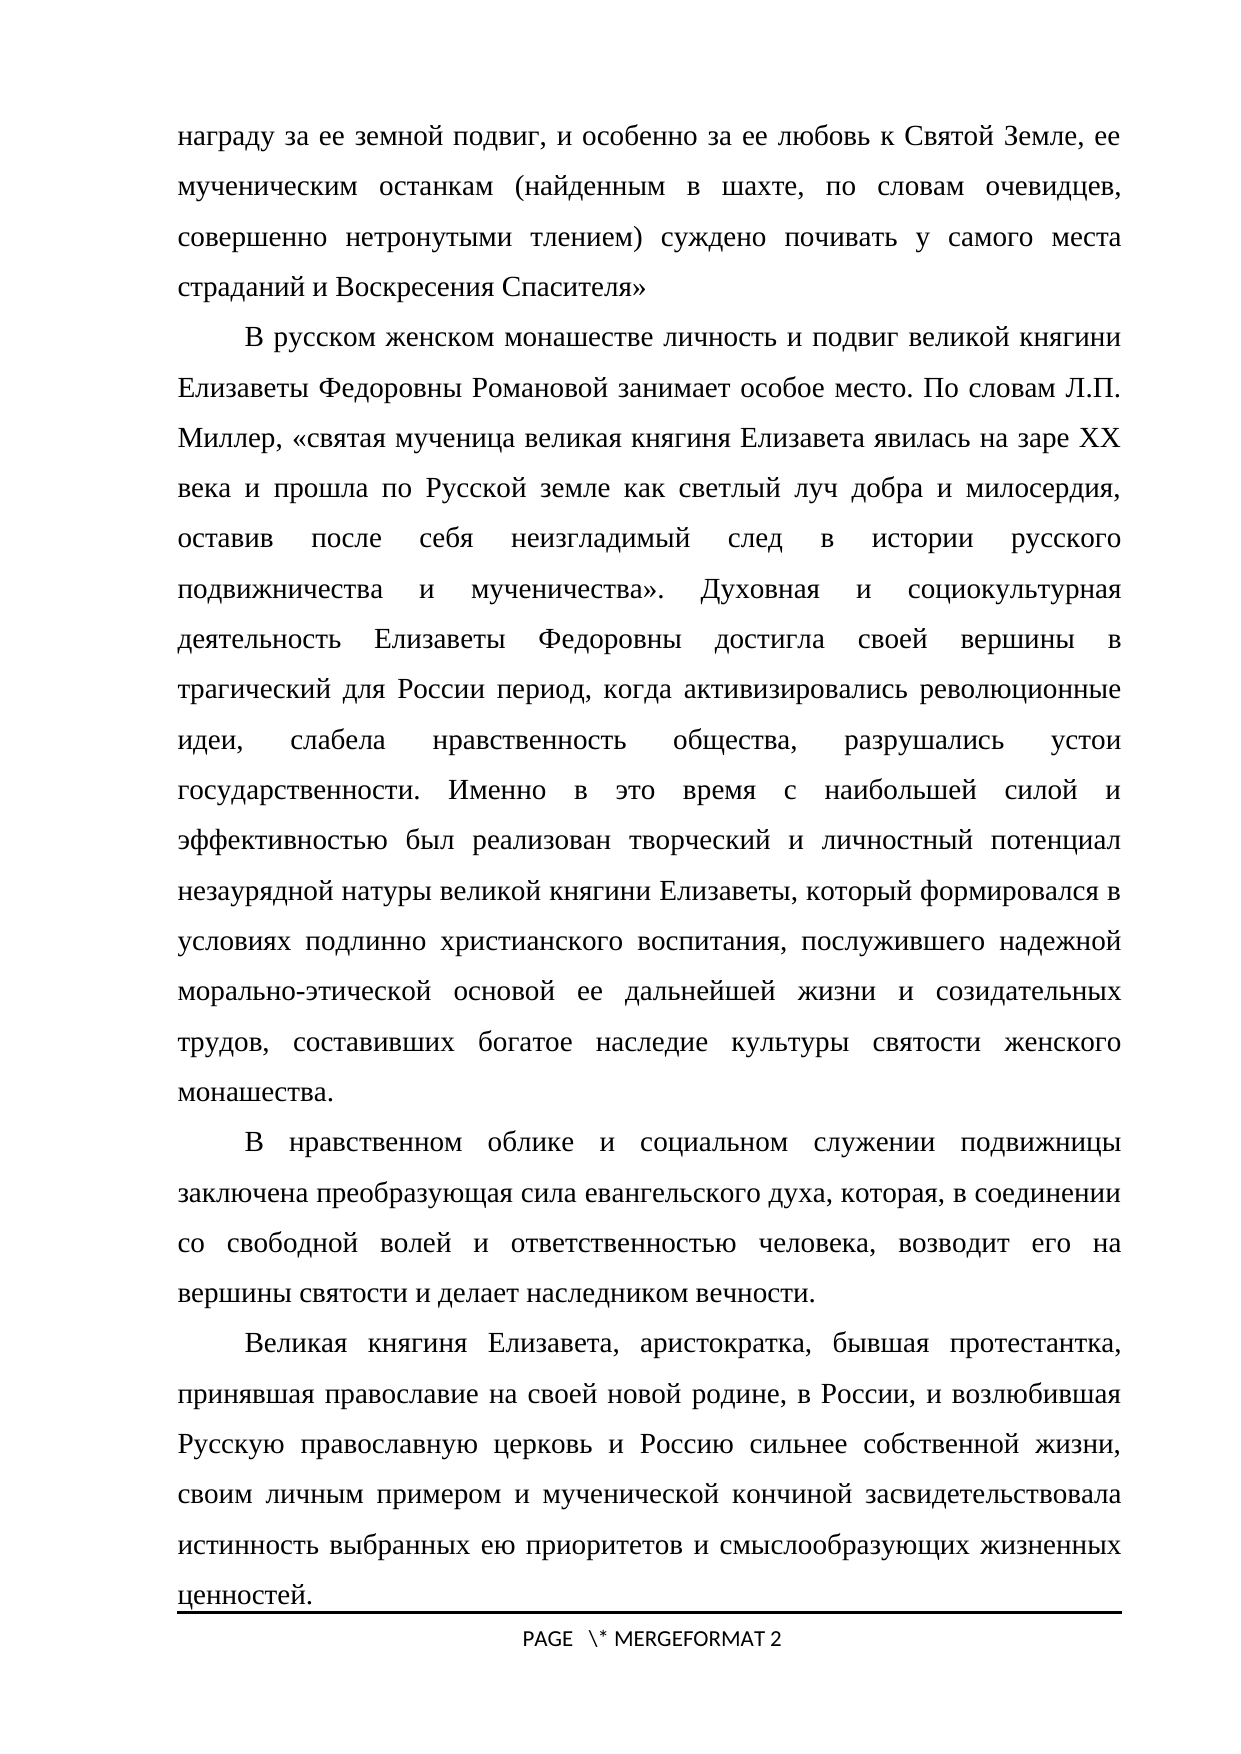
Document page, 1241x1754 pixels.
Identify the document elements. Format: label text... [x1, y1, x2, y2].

text В русском женском монашестве личность и подвиг великой княгини Елизаветы Федоровны Романовой занимает особое место. По словам Л.П. Миллер, «святая мученица великая княгиня Елизавета явилась на заре ХХ века и прошла по Русской земле как светлый луч добра и милосердия, оставив после себя неизгладимый след в истории русского подвижничества и мученичества». Духовная и социокультурная деятельность Елизаветы Федоровны достигла своей вершины в трагический для России период, когда активизировались революционные идеи, слабела нравственность общества, разрушались устои государственности. Именно в это время с наибольшей силой и эффективностью был реализован творческий и личностный потенциал незаурядной натуры великой княгини Елизаветы, который формировался в условиях подлинно христианского воспитания, послужившего надежной морально-этической основой ее дальнейшей жизни и созидательных трудов, составивших богатое наследие культуры святости женского монашества. [177, 319, 1122, 1108]
text В нравственном облике и социальном служении подвижницы заключена преобразующая сила евангельского духа, которая, в соединении со свободной волей и ответственностью человека, возводит его на вершины святости и делает наследником вечности. [177, 1124, 1122, 1309]
text Великая княгиня Елизавета, аристократка, бывшая протестантка, принявшая православие на своей новой родине, в России, и возлюбившая Русскую православную церковь и Россию сильнее собственной жизни, своим личным примером и мученической кончиной засвидетельствовала истинность выбранных ею приоритетов и смыслообразующих жизненных ценностей. [177, 1326, 1122, 1611]
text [177, 118, 1122, 303]
